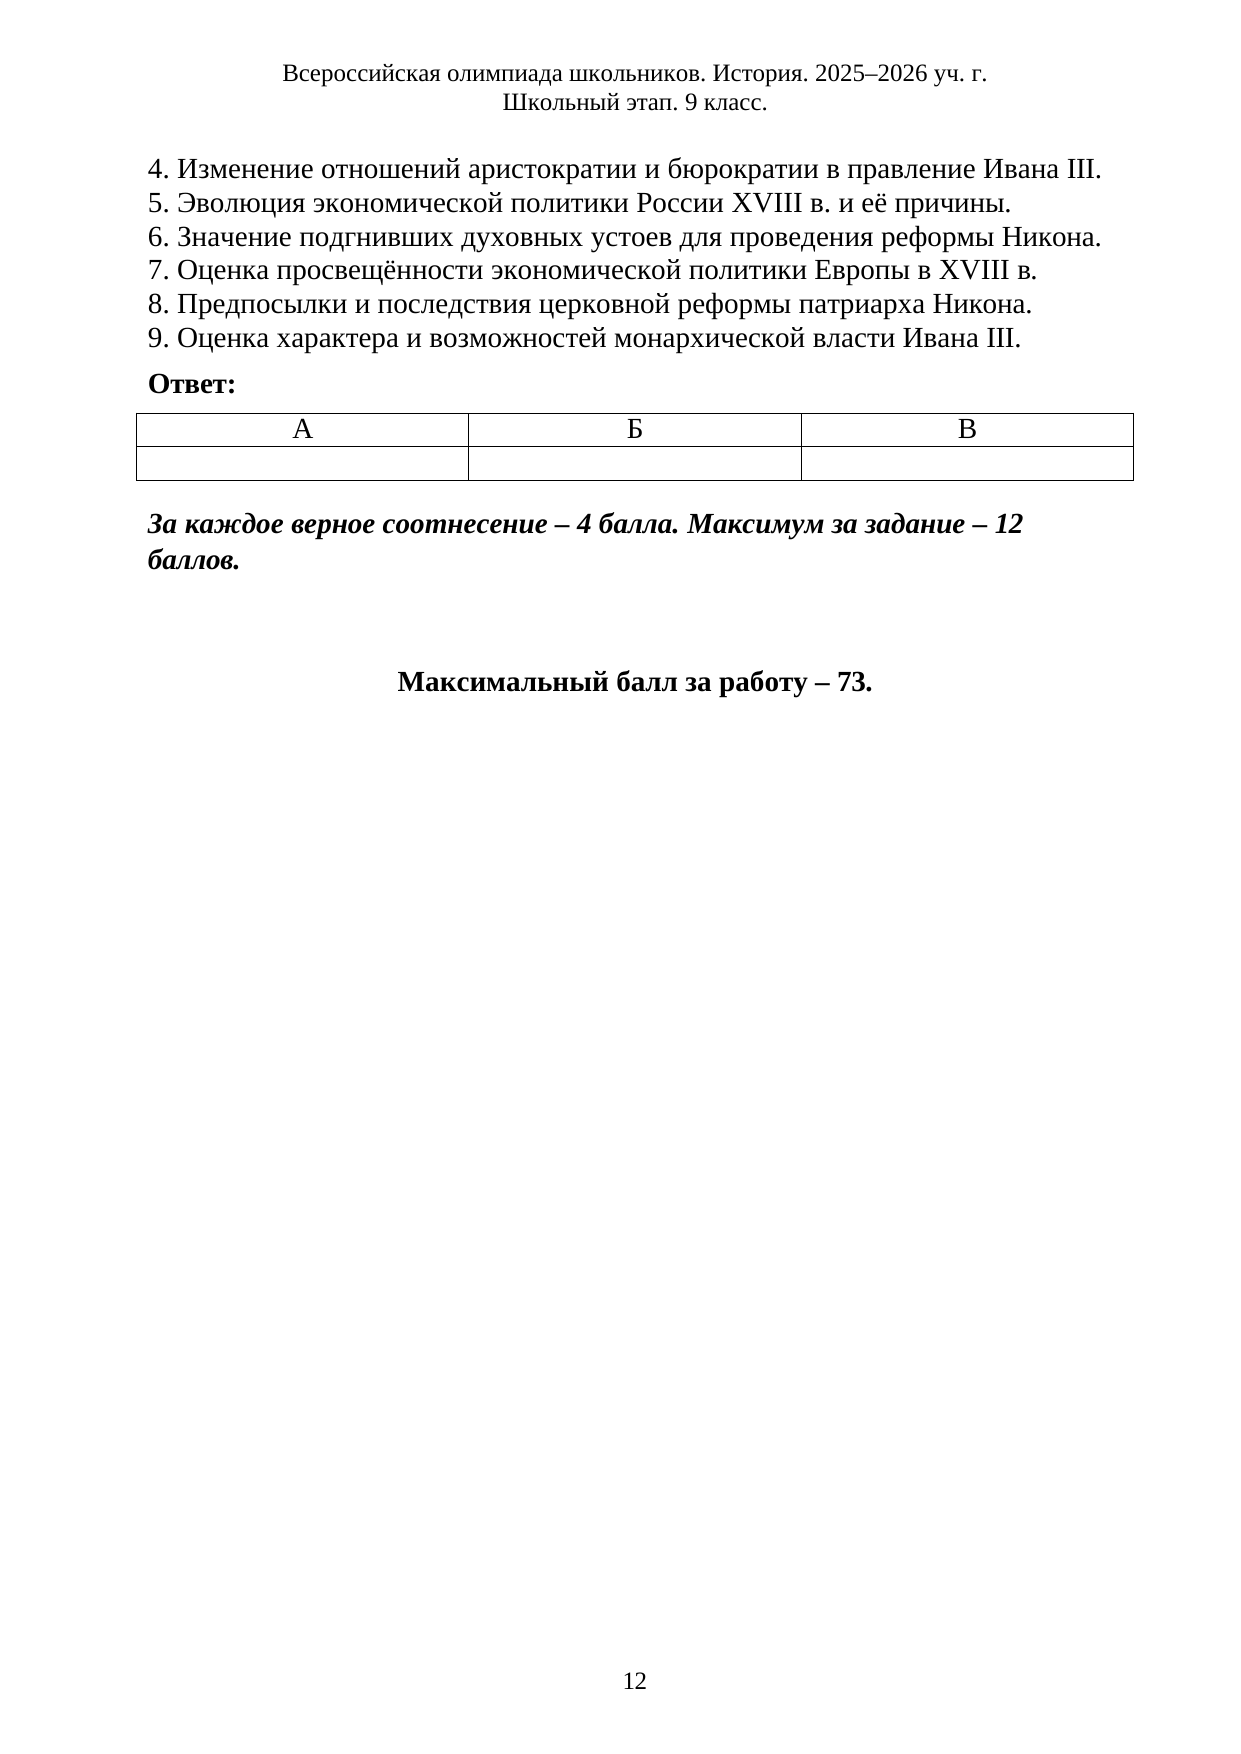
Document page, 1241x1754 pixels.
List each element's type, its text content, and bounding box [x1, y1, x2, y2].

table_header В [802, 414, 1133, 446]
list Предпосылки и последствия церковной реформы патриарха Никона. [148, 286, 1166, 320]
list Оценка просвещённости экономической политики Европы в XVIII в. [148, 253, 1166, 286]
table_cell [469, 447, 801, 480]
table_cell [137, 447, 468, 480]
list Изменение отношений аристократии и бюрократии в правление Ивана III. [148, 152, 1166, 186]
text Максимальный балл за работу – 73. [233, 664, 1037, 698]
text За каждое верное соотнесение – 4 балла. Максимум за задание – 12 [148, 506, 1166, 539]
table_header Б [469, 414, 801, 446]
table_cell [802, 447, 1133, 480]
subtitle Ответ: [148, 366, 1166, 400]
text баллов. [148, 542, 1166, 575]
list Значение подгнивших духовных устоев для проведения реформы Никона. [148, 219, 1166, 253]
list Эволюция экономической политики России XVIII в. и её причины. [148, 186, 1166, 219]
list Оценка характера и возможностей монархической власти Ивана III. [148, 320, 1166, 353]
table_header А [137, 414, 468, 446]
